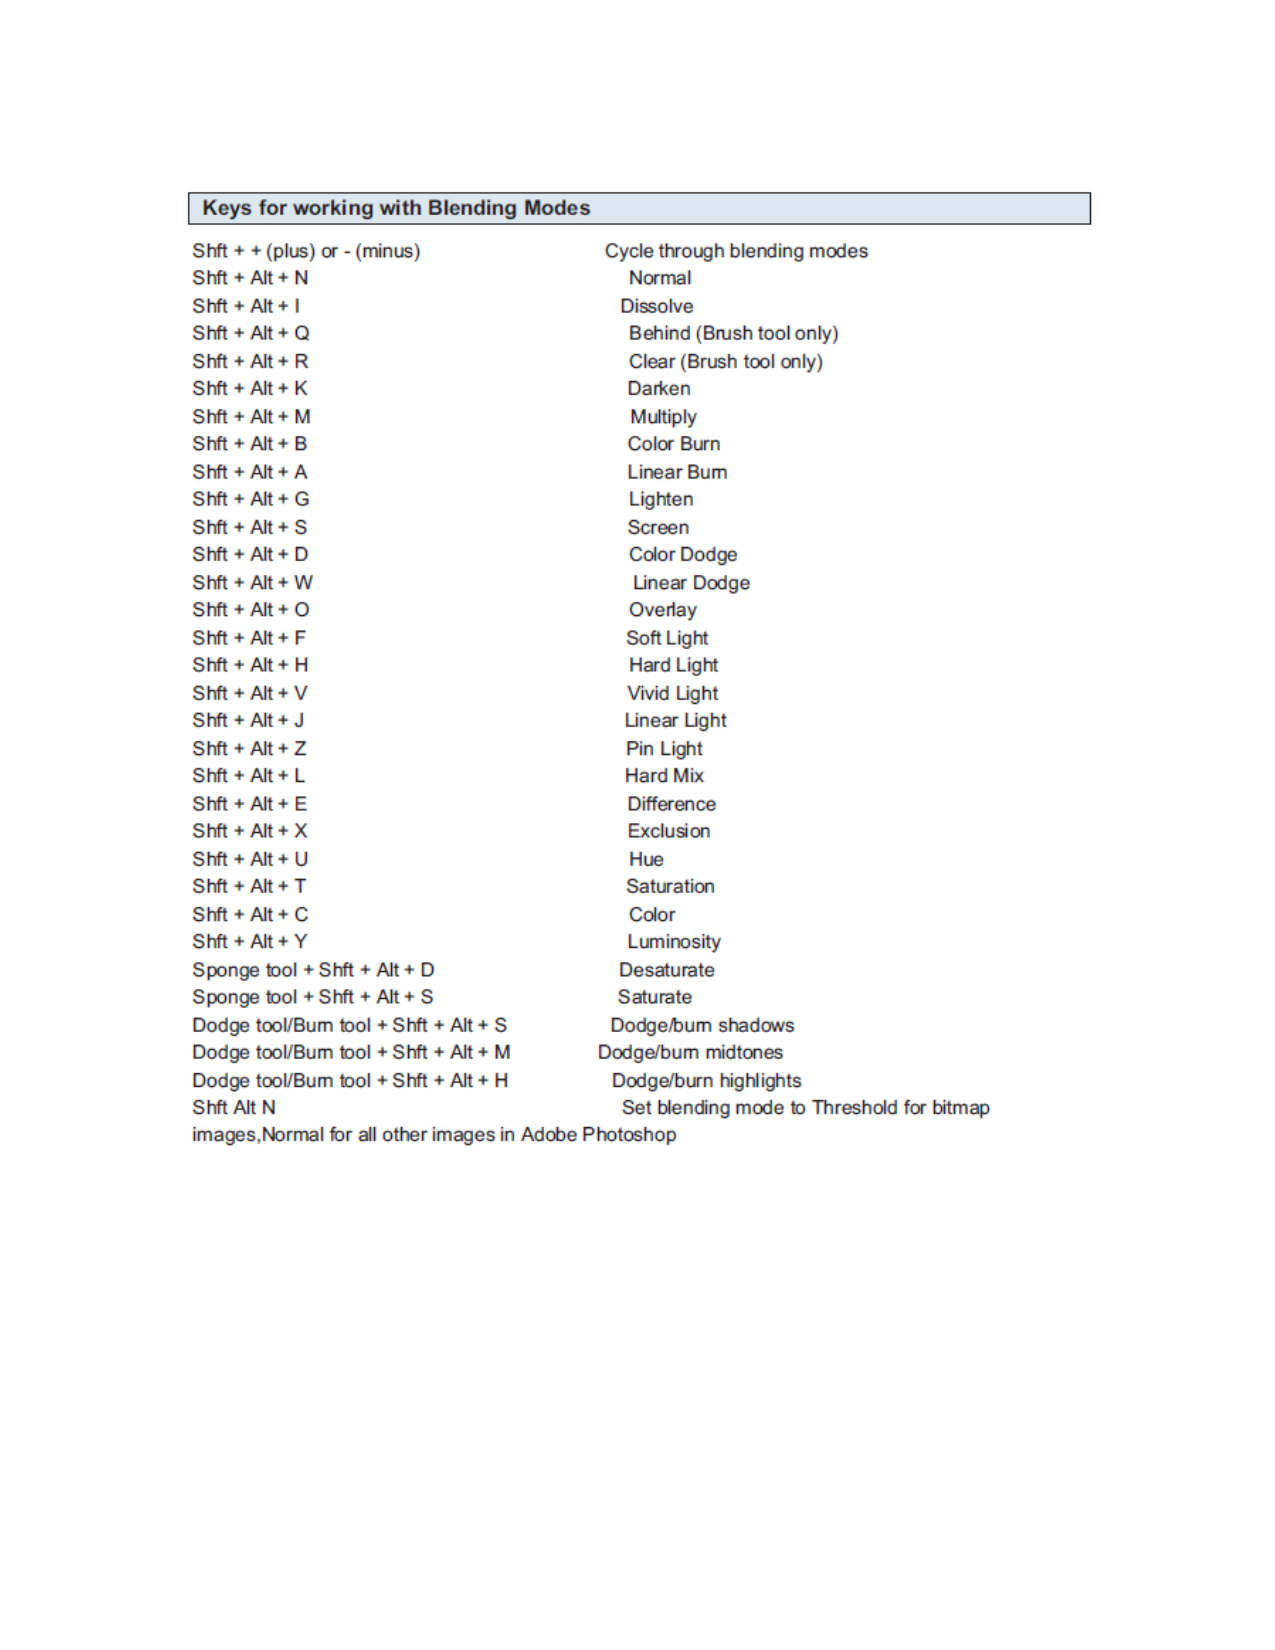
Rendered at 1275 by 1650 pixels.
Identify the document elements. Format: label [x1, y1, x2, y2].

picture [153, 150, 1122, 1183]
